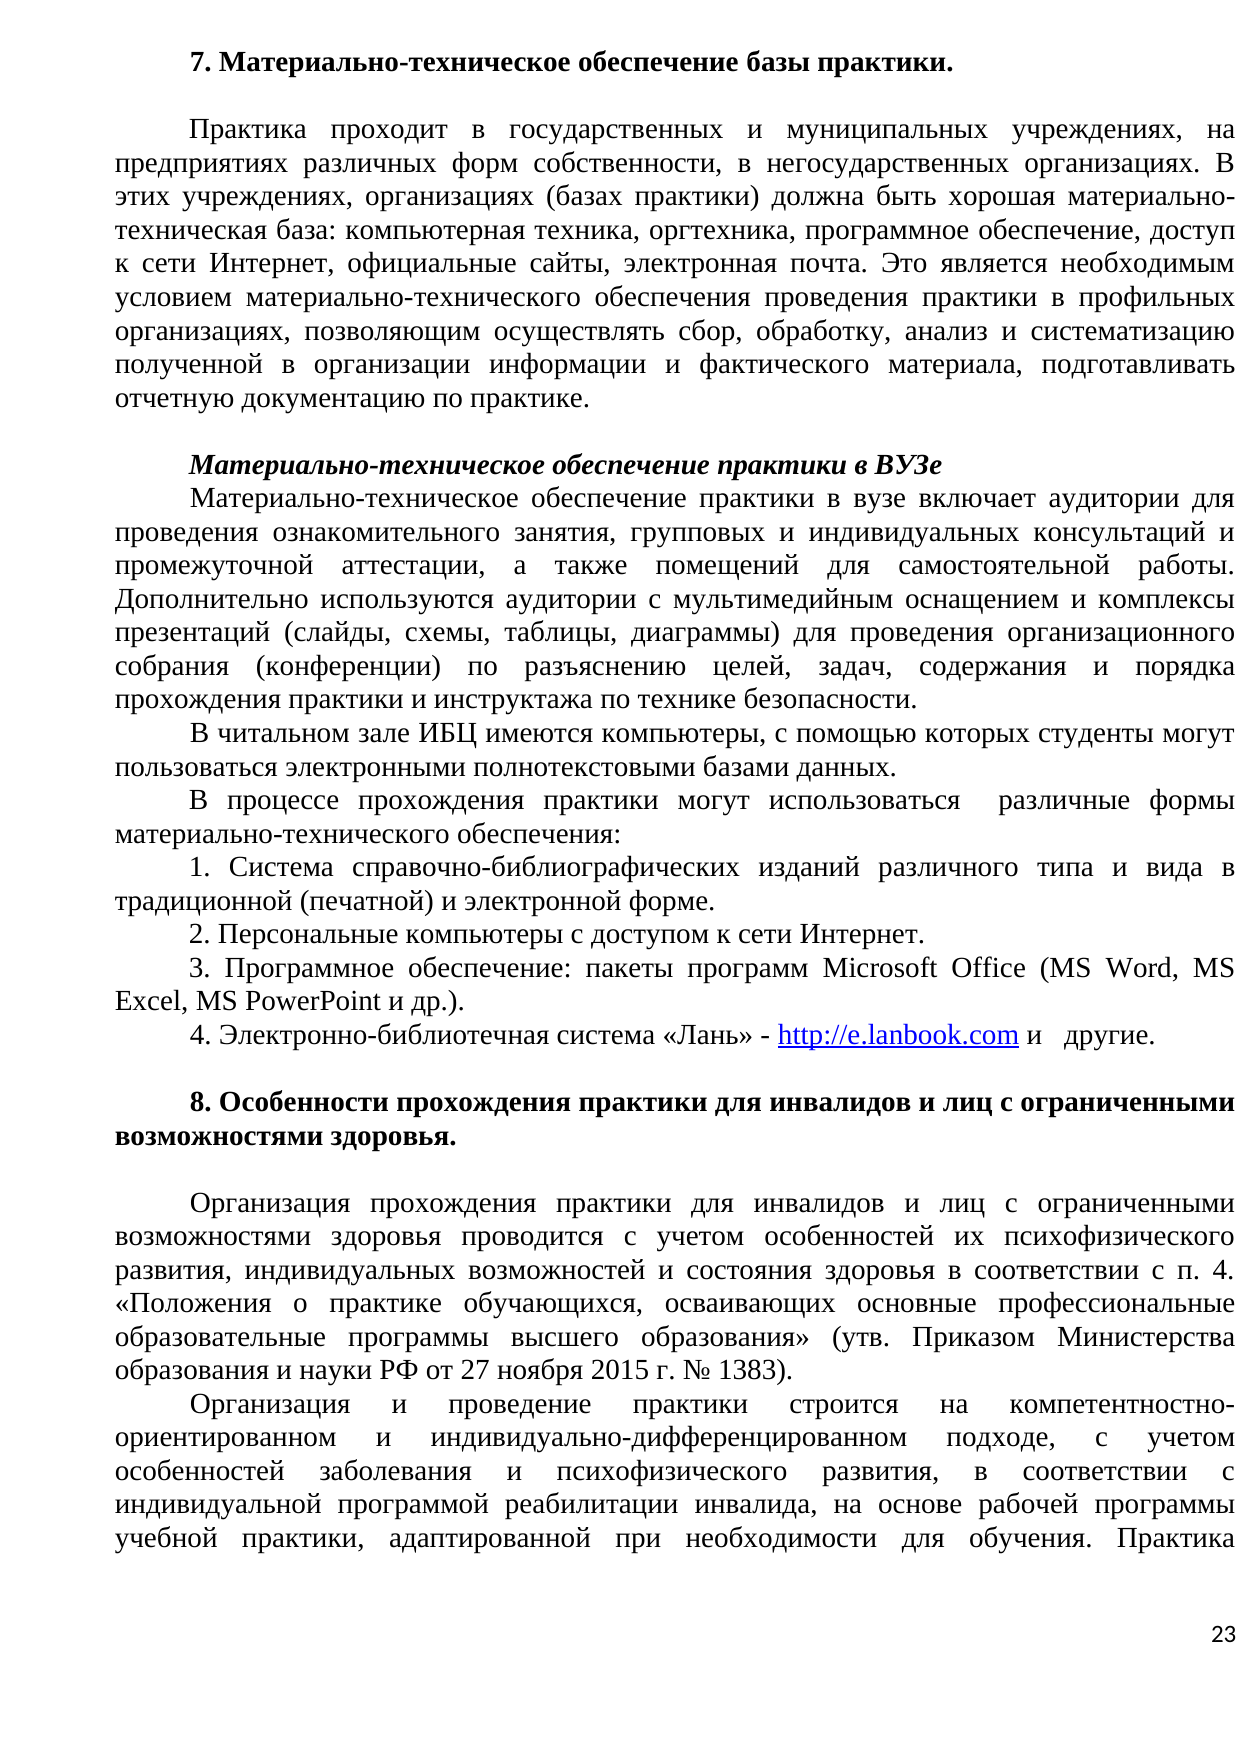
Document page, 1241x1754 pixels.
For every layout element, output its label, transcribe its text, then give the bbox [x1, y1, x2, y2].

text 4. Электронно-библиотечная система «Лань» - http://e.lanbook.com и другие. [114, 1017, 1236, 1051]
text Материально-техническое обеспечение практики в вузе включает аудитории для проведения ознакомительного занятия, групповых и индивидуальных консультаций и промежуточной аттестации, а также помещений для самостоятельной работы. Дополнительно используются аудитории с мультимедийным оснащением и комплексы презентаций (слайды, схемы, таблицы, диаграммы) для проведения организационного собрания (конференции) по разъяснению целей, задач, содержания и порядка прохождения практики и инструктажа по технике безопасности. [114, 480, 1236, 715]
text 1. Система справочно-библиографических изданий различного типа и вида в традиционной (печатной) и электронной форме. [114, 849, 1236, 916]
text 3. Программное обеспечение: пакеты программ Microsoft Office (MS Word, MS Excel, MS PowerPoint и др.). [114, 950, 1236, 1017]
text В читальном зале ИБЦ имеются компьютеры, с помощью которых студенты могут пользоваться электронными полнотекстовыми базами данных. [114, 715, 1236, 782]
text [114, 1386, 1236, 1554]
text 7. Материально-техническое обеспечение базы практики. [114, 44, 1236, 78]
text Организация прохождения практики для инвалидов и лиц с ограниченными возможностями здоровья проводится с учетом особенностей их психофизического развития, индивидуальных возможностей и состояния здоровья в соответствии с п. 4. «Положения о практике обучающихся, осваивающих основные профессиональные образовательные программы высшего образования» (утв. Приказом Министерства образования и науки РФ от 27 ноября 2015 г. № 1383). [114, 1185, 1236, 1386]
text 2. Персональные компьютеры с доступом к сети Интернет. [114, 916, 1236, 950]
text 8. Особенности прохождения практики для инвалидов и лиц с ограниченными возможностями здоровья. [114, 1084, 1236, 1151]
text В процессе прохождения практики могут использоваться различные формы материально-технического обеспечения: [114, 782, 1236, 849]
text Материально-техническое обеспечение практики в ВУЗе [114, 447, 1236, 480]
text Практика проходит в государственных и муниципальных учреждениях, на предприятиях различных форм собственности, в негосударственных организациях. В этих учреждениях, организациях (базах практики) должна быть хорошая материально-техническая база: компьютерная техника, оргтехника, программное обеспечение, доступ к сети Интернет, официальные сайты, электронная почта. Это является необходимым условием материально-технического обеспечения проведения практики в профильных организациях, позволяющим осуществлять сбор, обработку, анализ и систематизацию полученной в организации информации и фактического материала, подготавливать отчетную документацию по практике. [114, 111, 1236, 413]
